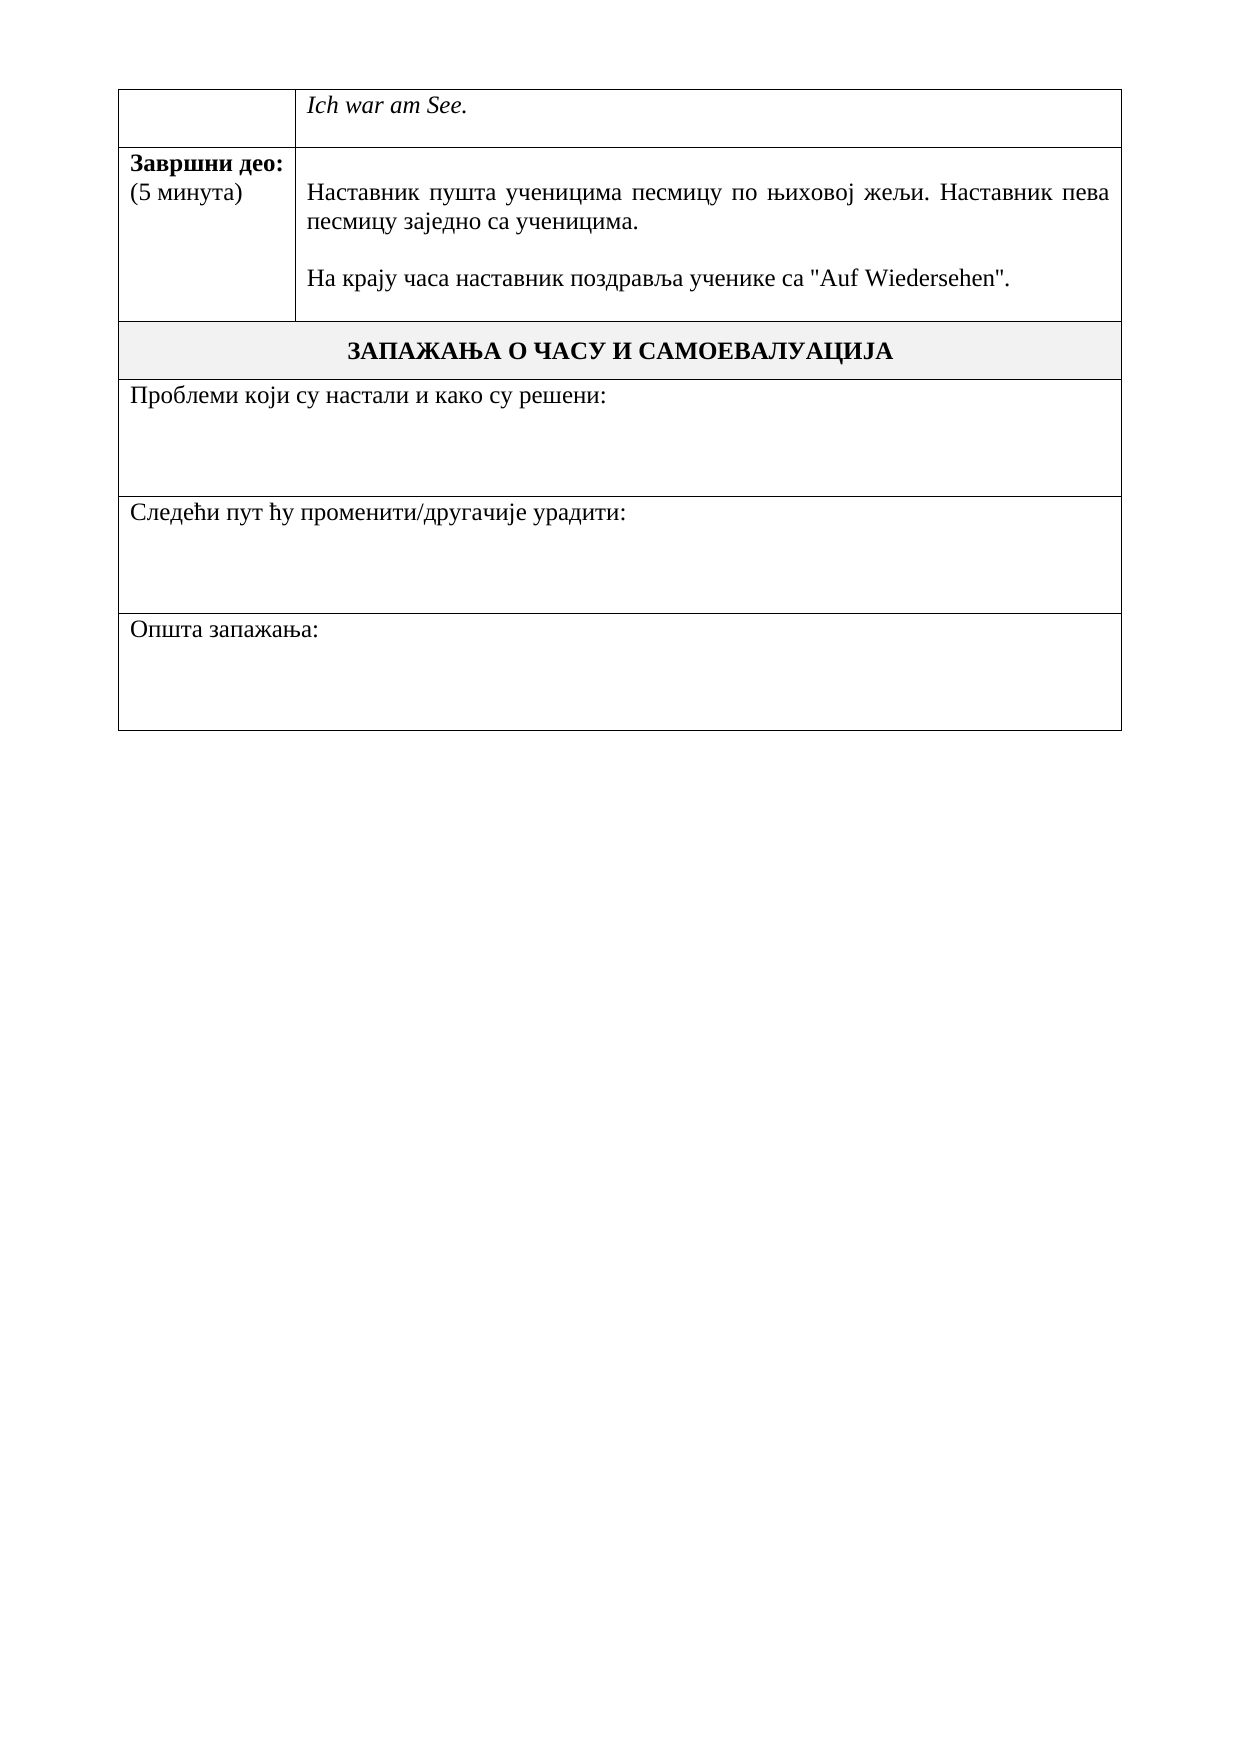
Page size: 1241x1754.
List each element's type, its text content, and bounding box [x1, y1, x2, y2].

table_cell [296, 90, 1121, 147]
table_cell Проблеми који су настали и како су решени: [119, 380, 1121, 496]
table_cell Oпшта запажања: [119, 614, 1121, 730]
table_cell ЗАПАЖАЊА О ЧАСУ И САМОЕВАЛУАЦИЈА [119, 322, 1121, 379]
table_cell Наставник пушта ученицима песмицу по њиховој жељи. Наставник пева песмицу заједно са ученицима. На крају часа наставник поздравља ученике са ''Auf Wiedersehen''. [296, 148, 1121, 321]
table_cell Завршни део: (5 минута) [119, 148, 295, 321]
table_cell Следећи пут ћу променити/другачије урадити: [119, 497, 1121, 613]
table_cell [119, 90, 295, 147]
